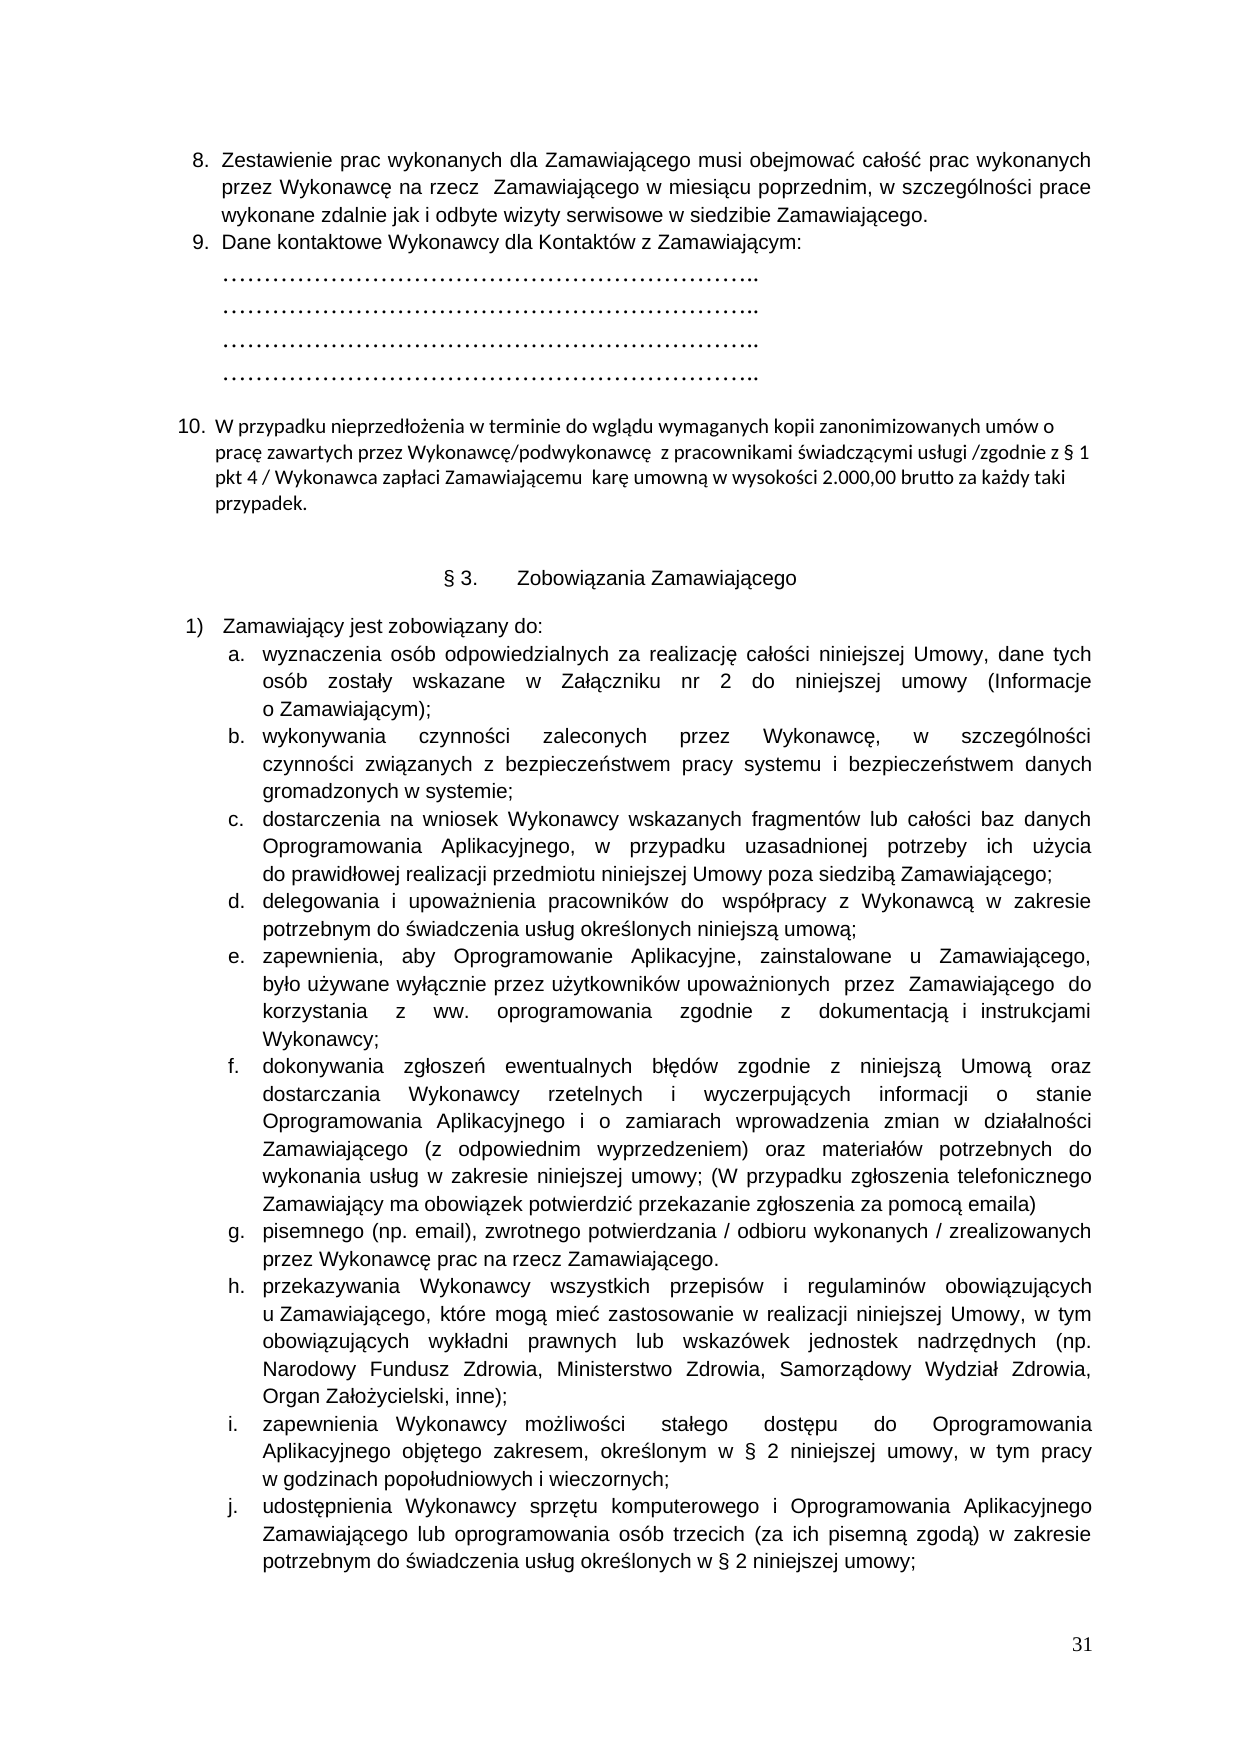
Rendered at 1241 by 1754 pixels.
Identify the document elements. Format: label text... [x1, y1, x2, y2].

list pisemnego (np. email), zwrotnego potwierdzania / odbioru wykonanych / zrealizowanych przez Wykonawcę prac na rzecz Zamawiającego. [228, 1219, 1093, 1271]
list wyznaczenia osób odpowiedzialnych za realizację całości niniejszej Umowy, dane tych osób zostały wskazane w Załączniku nr 2 do niniejszej umowy (Informacje o Zamawiającym); [228, 642, 1093, 721]
list Zestawienie prac wykonanych dla Zamawiającego musi obejmować całość prac wykonanych przez Wykonawcę na rzecz Zamawiającego w miesiącu poprzednim, w szczególności prace wykonane zdalnie jak i odbyte wizyty serwisowe w siedzibie Zamawiającego. [192, 148, 1093, 227]
text ……………………………………………………….. [221, 291, 1093, 319]
list udostępnienia Wykonawcy sprzętu komputerowego i Oprogramowania Aplikacyjnego Zamawiającego lub oprogramowania osób trzecich (za ich pisemną zgodą) w zakresie potrzebnym do świadczenia usług określonych w § 2 niniejszej umowy; [228, 1494, 1093, 1573]
list Zamawiający jest zobowiązany do: [185, 614, 1093, 638]
list W przypadku nieprzedłożenia w terminie do wglądu wymaganych kopii zanonimizowanych umów o pracę zawartych przez Wykonawcę/podwykonawcę z pracownikami świadczącymi usługi /zgodnie z § 1 pkt 4 / Wykonawca zapłaci Zamawiającemu karę umowną w wysokości 2.000,00 brutto za każdy taki przypadek. [177, 414, 1093, 515]
list dokonywania zgłoszeń ewentualnych błędów zgodnie z niniejszą Umową oraz dostarczania Wykonawcy rzetelnych i wyczerpujących informacji o stanie Oprogramowania Aplikacyjnego i o zamiarach wprowadzenia zmian w działalności Zamawiającego (z odpowiednim wyprzedzeniem) oraz materiałów potrzebnych do wykonania usług w zakresie niniejszej umowy; (W przypadku zgłoszenia telefonicznego Zamawiający ma obowiązek potwierdzić przekazanie zgłoszenia za pomocą emaila) [228, 1054, 1093, 1216]
list zapewnienia, aby Oprogramowanie Aplikacyjne, zainstalowane u Zamawiającego, było używane wyłącznie przez użytkowników upoważnionych przez Zamawiającego do korzystania z ww. oprogramowania zgodnie z dokumentacją i instrukcjami Wykonawcy; [228, 944, 1093, 1051]
list dostarczenia na wniosek Wykonawcy wskazanych fragmentów lub całości baz danych Oprogramowania Aplikacyjnego, w przypadku uzasadnionej potrzeby ich użycia do prawidłowej realizacji przedmiotu niniejszej Umowy poza siedzibą Zamawiającego; [228, 807, 1093, 886]
text ……………………………………………………….. [221, 324, 1093, 352]
text § 3. Zobowiązania Zamawiającego [148, 566, 1093, 590]
list Dane kontaktowe Wykonawcy dla Kontaktów z Zamawiającym: [192, 230, 1093, 254]
list przekazywania Wykonawcy wszystkich przepisów i regulaminów obowiązujących u Zamawiającego, które mogą mieć zastosowanie w realizacji niniejszej Umowy, w tym obowiązujących wykładni prawnych lub wskazówek jednostek nadrzędnych (np. Narodowy Fundusz Zdrowia, Ministerstwo Zdrowia, Samorządowy Wydział Zdrowia, Organ Założycielski, inne); [228, 1274, 1093, 1408]
list delegowania i upoważnienia pracowników do współpracy z Wykonawcą w zakresie potrzebnym do świadczenia usług określonych niniejszą umową; [228, 889, 1093, 941]
text ……………………………………………………….. [221, 357, 1093, 385]
text ……………………………………………………….. [221, 258, 1093, 286]
list zapewnienia Wykonawcy możliwości stałego dostępu do Oprogramowania Aplikacyjnego objętego zakresem, określonym w § 2 niniejszej umowy, w tym pracy w godzinach popołudniowych i wieczornych; [228, 1412, 1093, 1491]
list wykonywania czynności zaleconych przez Wykonawcę, w szczególności czynności związanych z bezpieczeństwem pracy systemu i bezpieczeństwem danych gromadzonych w systemie; [228, 724, 1093, 803]
